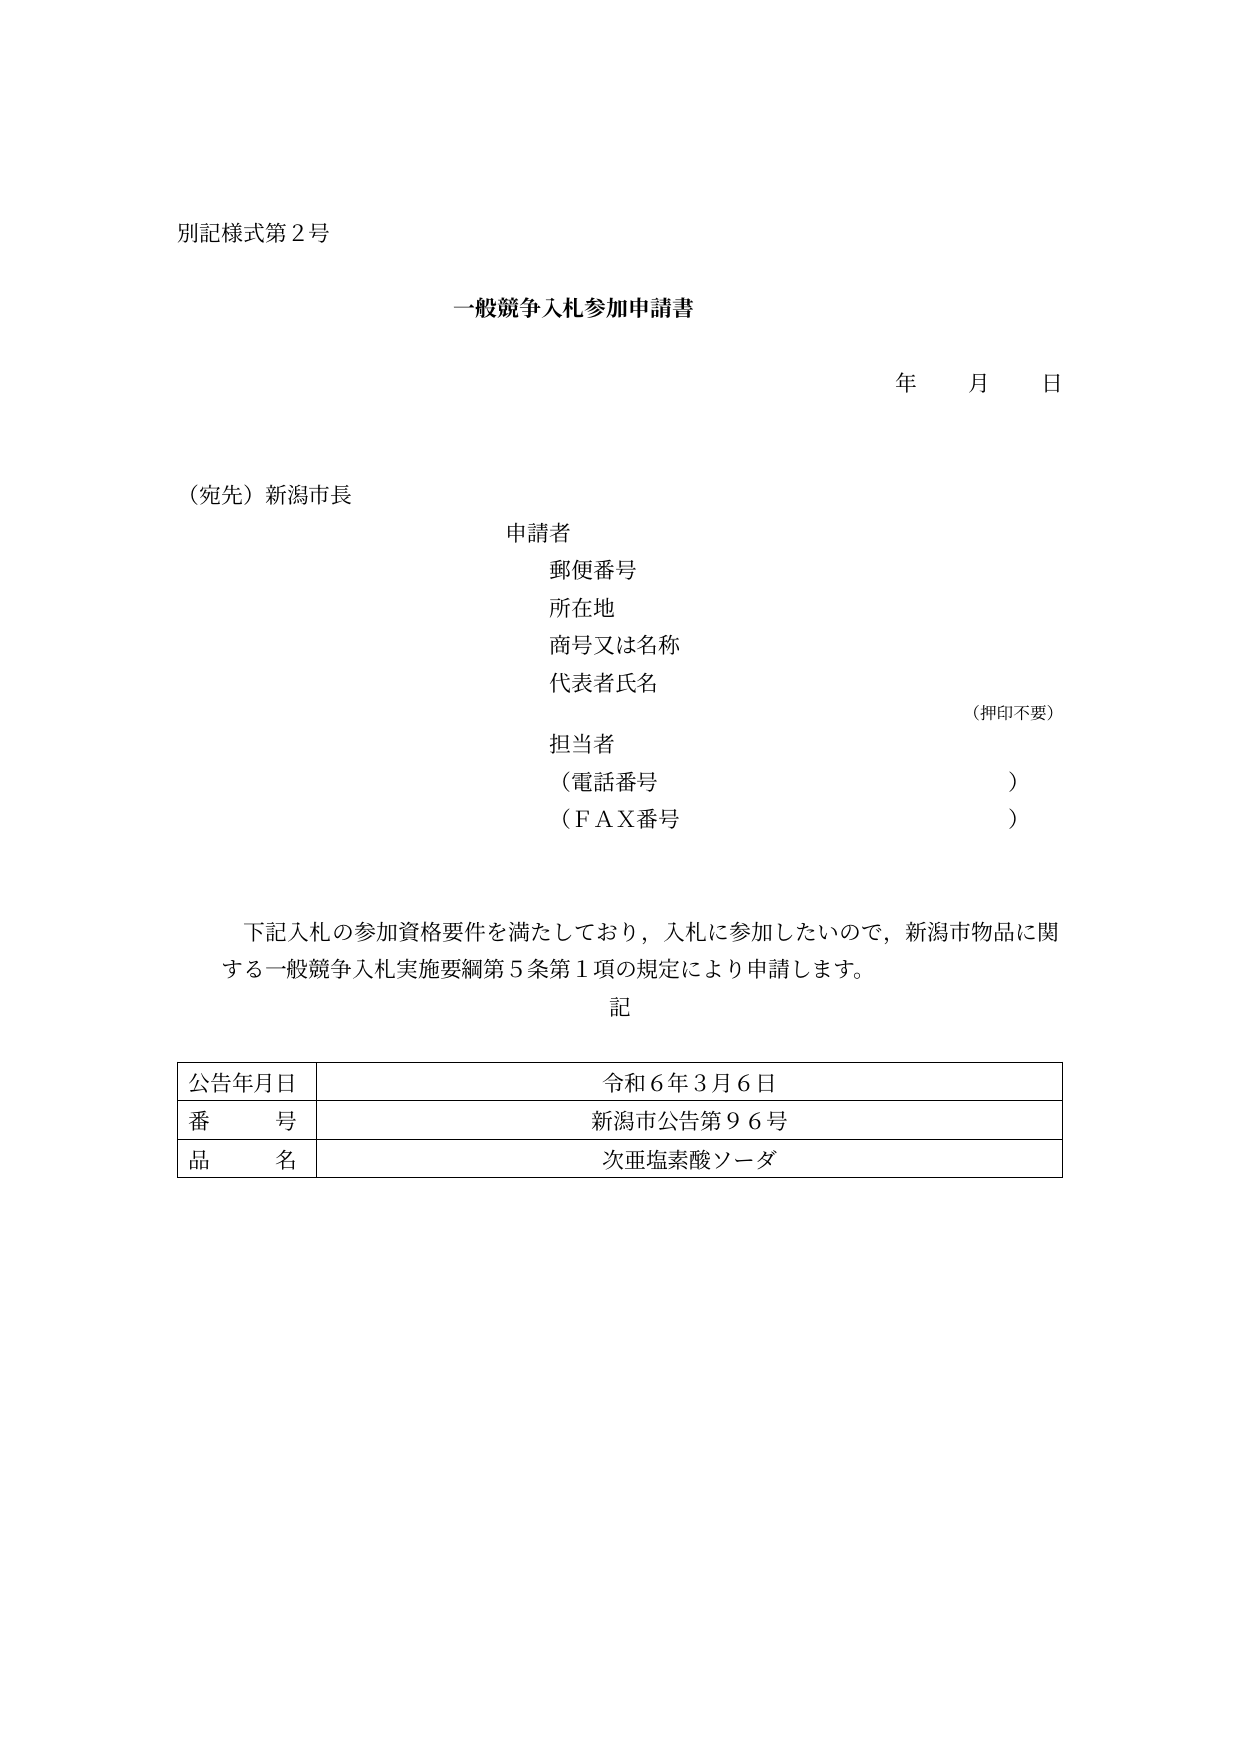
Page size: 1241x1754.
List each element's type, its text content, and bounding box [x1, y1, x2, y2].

text 一般競争入札参加申請書 [387, 288, 1063, 325]
text 所在地 [177, 588, 1063, 625]
text 年 月 日 [387, 363, 1063, 438]
text 申請者 [177, 513, 1063, 550]
text 代表者氏名 [177, 663, 1077, 700]
text （押印不要） [571, 700, 1063, 724]
text 郵便番号 [549, 550, 1063, 588]
text （電話番号 ） [177, 762, 1063, 799]
text 担当者 [177, 724, 1063, 762]
text 商号又は名称 [177, 625, 1063, 663]
text （ＦＡＸ番号 ） [177, 799, 1059, 837]
table_cell 新潟市公告第９６号 [317, 1101, 1062, 1139]
text （宛先）新潟市長 [177, 475, 1063, 513]
table_cell 品 名 [178, 1140, 316, 1177]
subtitle 記 [177, 987, 1063, 1024]
table_header 令和６年３月６日 [317, 1063, 1062, 1100]
table_header 公告年月日 [178, 1063, 316, 1100]
table_cell 次亜塩素酸ソーダ [317, 1140, 1062, 1177]
text 下記入札の参加資格要件を満たしており，入札に参加したいので，新潟市物品に関する一般競争入札実施要綱第５条第１項の規定により申請します。 [177, 912, 1063, 987]
table_cell 番 号 [178, 1101, 316, 1139]
text 別記様式第２号 [177, 213, 1063, 250]
